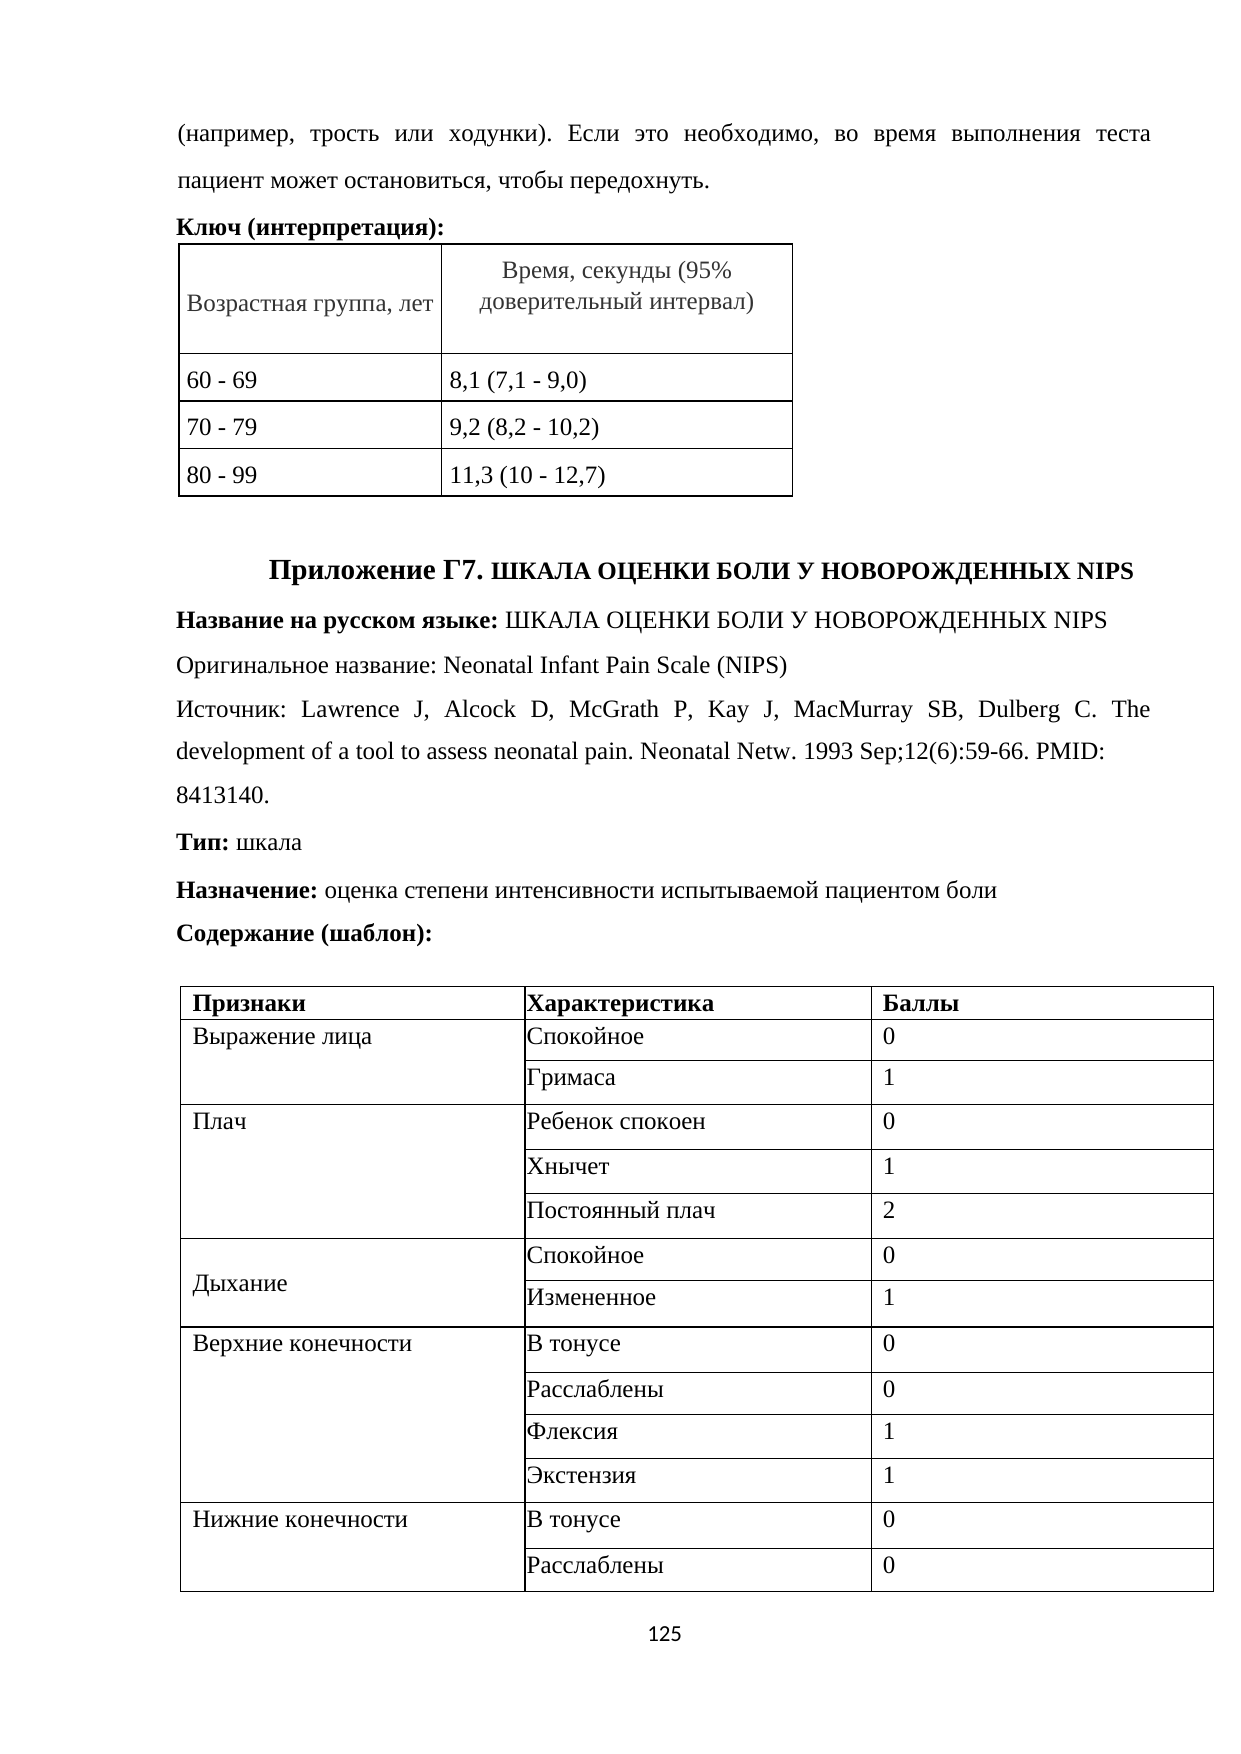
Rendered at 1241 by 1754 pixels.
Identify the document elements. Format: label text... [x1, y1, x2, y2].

table_cell В тонусе [526, 1328, 871, 1372]
text Оригинальное название: Neonatal Infant Pain Scale (NIPS) [176, 650, 1152, 679]
table_cell 0 [872, 1105, 1213, 1149]
table_cell 9,2 (8,2 - 10,2) [442, 402, 792, 448]
table_cell 11,3 (10 - 12,7) [442, 449, 792, 495]
table_cell Нижние конечности [181, 1503, 524, 1591]
text Приложение Г7. ШКАЛА ОЦЕНКИ БОЛИ У НОВОРОЖДЕННЫХ NIPS [177, 552, 1134, 585]
text Название на русском языке: ШКАЛА ОЦЕНКИ БОЛИ У НОВОРОЖДЕННЫХ NIPS [176, 605, 1152, 634]
table_cell Верхние конечности [181, 1328, 524, 1502]
table_cell В тонусе [526, 1503, 871, 1548]
table_cell 1 [872, 1281, 1213, 1326]
table_cell Дыхание [181, 1239, 524, 1326]
table_header Характеристика [526, 987, 871, 1019]
table_cell Постоянный плач [526, 1194, 871, 1238]
table_cell 0 [872, 1328, 1213, 1372]
table_cell Плач [181, 1105, 524, 1238]
table_cell Расслаблены [526, 1549, 871, 1591]
table_cell 0 [872, 1503, 1213, 1548]
table_header Возрастная группа, лет [180, 245, 441, 352]
table_cell Флексия [526, 1415, 871, 1458]
table_cell 0 [872, 1373, 1213, 1414]
table_cell Хнычет [526, 1150, 871, 1193]
text 8413140. [176, 780, 1152, 808]
text Тип: шкала [176, 827, 1152, 856]
table_cell 80 - 99 [180, 449, 441, 495]
table_cell 8,1 (7,1 - 9,0) [442, 354, 792, 400]
table_cell 1 [872, 1150, 1213, 1193]
table_cell Спокойное [526, 1020, 871, 1060]
table_cell Гримаса [526, 1061, 871, 1104]
text Ключ (интерпретация): [176, 212, 1153, 241]
table_cell Экстензия [526, 1459, 871, 1502]
table_cell 70 - 79 [180, 402, 441, 448]
text Назначение: оценка степени интенсивности испытываемой пациентом боли [176, 875, 1152, 903]
table_cell Измененное [526, 1281, 871, 1326]
table_cell 1 [872, 1459, 1213, 1502]
table_header Время, секунды (95% доверительный интервал) [442, 245, 792, 352]
table_cell Ребенок спокоен [526, 1105, 871, 1149]
table_header Признаки [181, 987, 524, 1019]
table_cell Расслаблены [526, 1373, 871, 1414]
table_cell 0 [872, 1020, 1213, 1060]
text Содержание (шаблон): [176, 918, 1153, 947]
table_cell 60 - 69 [180, 354, 441, 400]
table_cell 1 [872, 1061, 1213, 1104]
table_cell 1 [872, 1415, 1213, 1458]
table_cell 2 [872, 1194, 1213, 1238]
table_cell 0 [872, 1549, 1213, 1591]
table_cell Спокойное [526, 1239, 871, 1280]
table_cell Выражение лица [181, 1020, 524, 1104]
table_cell 0 [872, 1239, 1213, 1280]
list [177, 118, 1152, 193]
table_header Баллы [872, 987, 1213, 1019]
text Источник: Lawrence J, Alcock D, McGrath P, Kay J, MacMurray SB, Dulberg C. The development of a tool to assess neonatal pain. Neonatal Netw. 1993 Sep;12(6):59-66. PMID: [176, 694, 1152, 765]
